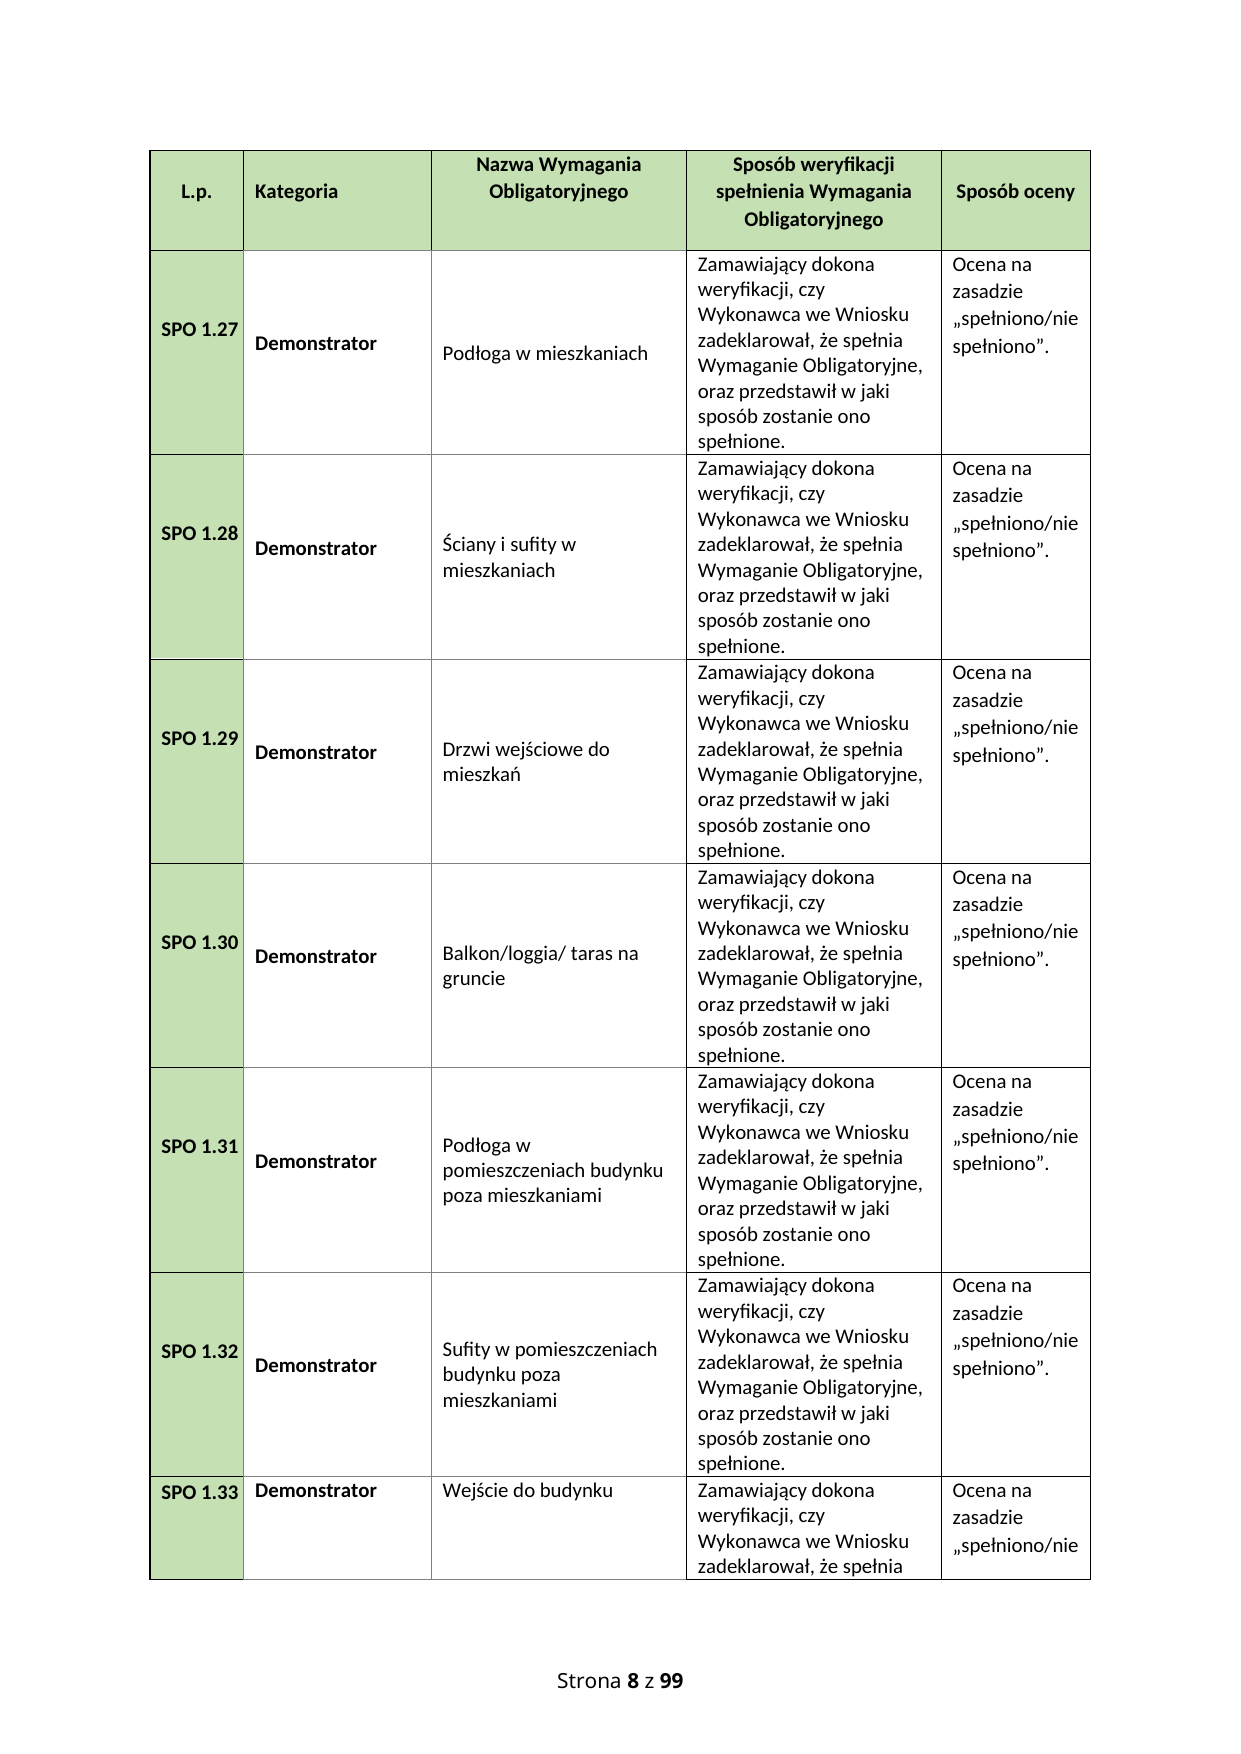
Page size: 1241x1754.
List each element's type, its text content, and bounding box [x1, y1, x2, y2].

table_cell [942, 1477, 1090, 1579]
table_cell Ocena na zasadzie „spełniono/nie spełniono”. [942, 455, 1090, 658]
table_cell Ocena na zasadzie „spełniono/nie spełniono”. [942, 1068, 1090, 1272]
table_cell Podłoga w pomieszczeniach budynku poza mieszkaniami [432, 1068, 686, 1272]
table_cell [151, 251, 243, 454]
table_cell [687, 251, 941, 454]
table_cell Ocena na zasadzie „spełniono/nie spełniono”. [942, 660, 1090, 863]
table_cell Demonstrator [244, 660, 431, 863]
table_cell Podłoga w mieszkaniach [432, 251, 686, 454]
table_cell [151, 1273, 243, 1476]
table_header L.p. [151, 151, 243, 250]
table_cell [687, 1477, 941, 1579]
table_cell Demonstrator [244, 455, 431, 658]
table_cell Demonstrator [244, 1273, 431, 1476]
table_cell Balkon/loggia/ taras na gruncie [432, 864, 686, 1067]
table_cell Demonstrator [244, 1477, 431, 1579]
table_cell Ocena na zasadzie „spełniono/nie spełniono”. [942, 864, 1090, 1067]
table_cell Demonstrator [244, 864, 431, 1067]
table_header Sposób weryfikacji spełnienia Wymagania Obligatoryjnego [687, 151, 941, 250]
table_cell Sufity w pomieszczeniach budynku poza mieszkaniami [432, 1273, 686, 1476]
table_header Sposób oceny [942, 151, 1090, 250]
table_cell Demonstrator [244, 251, 431, 454]
table_cell Ściany i sufity w mieszkaniach [432, 455, 686, 658]
table_cell [151, 660, 243, 863]
table_cell Demonstrator [244, 1068, 431, 1272]
table_cell Ocena na zasadzie „spełniono/nie spełniono”. [942, 1273, 1090, 1476]
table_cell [942, 251, 1090, 454]
table_cell Wejście do budynku [432, 1477, 686, 1579]
table_cell [151, 864, 243, 1067]
table_cell [151, 1068, 243, 1272]
table_header Kategoria [244, 151, 431, 250]
table_cell Drzwi wejściowe do mieszkań [432, 660, 686, 863]
table_cell [151, 1477, 243, 1579]
table_header Nazwa Wymagania Obligatoryjnego [432, 151, 686, 250]
table_cell [151, 455, 243, 658]
